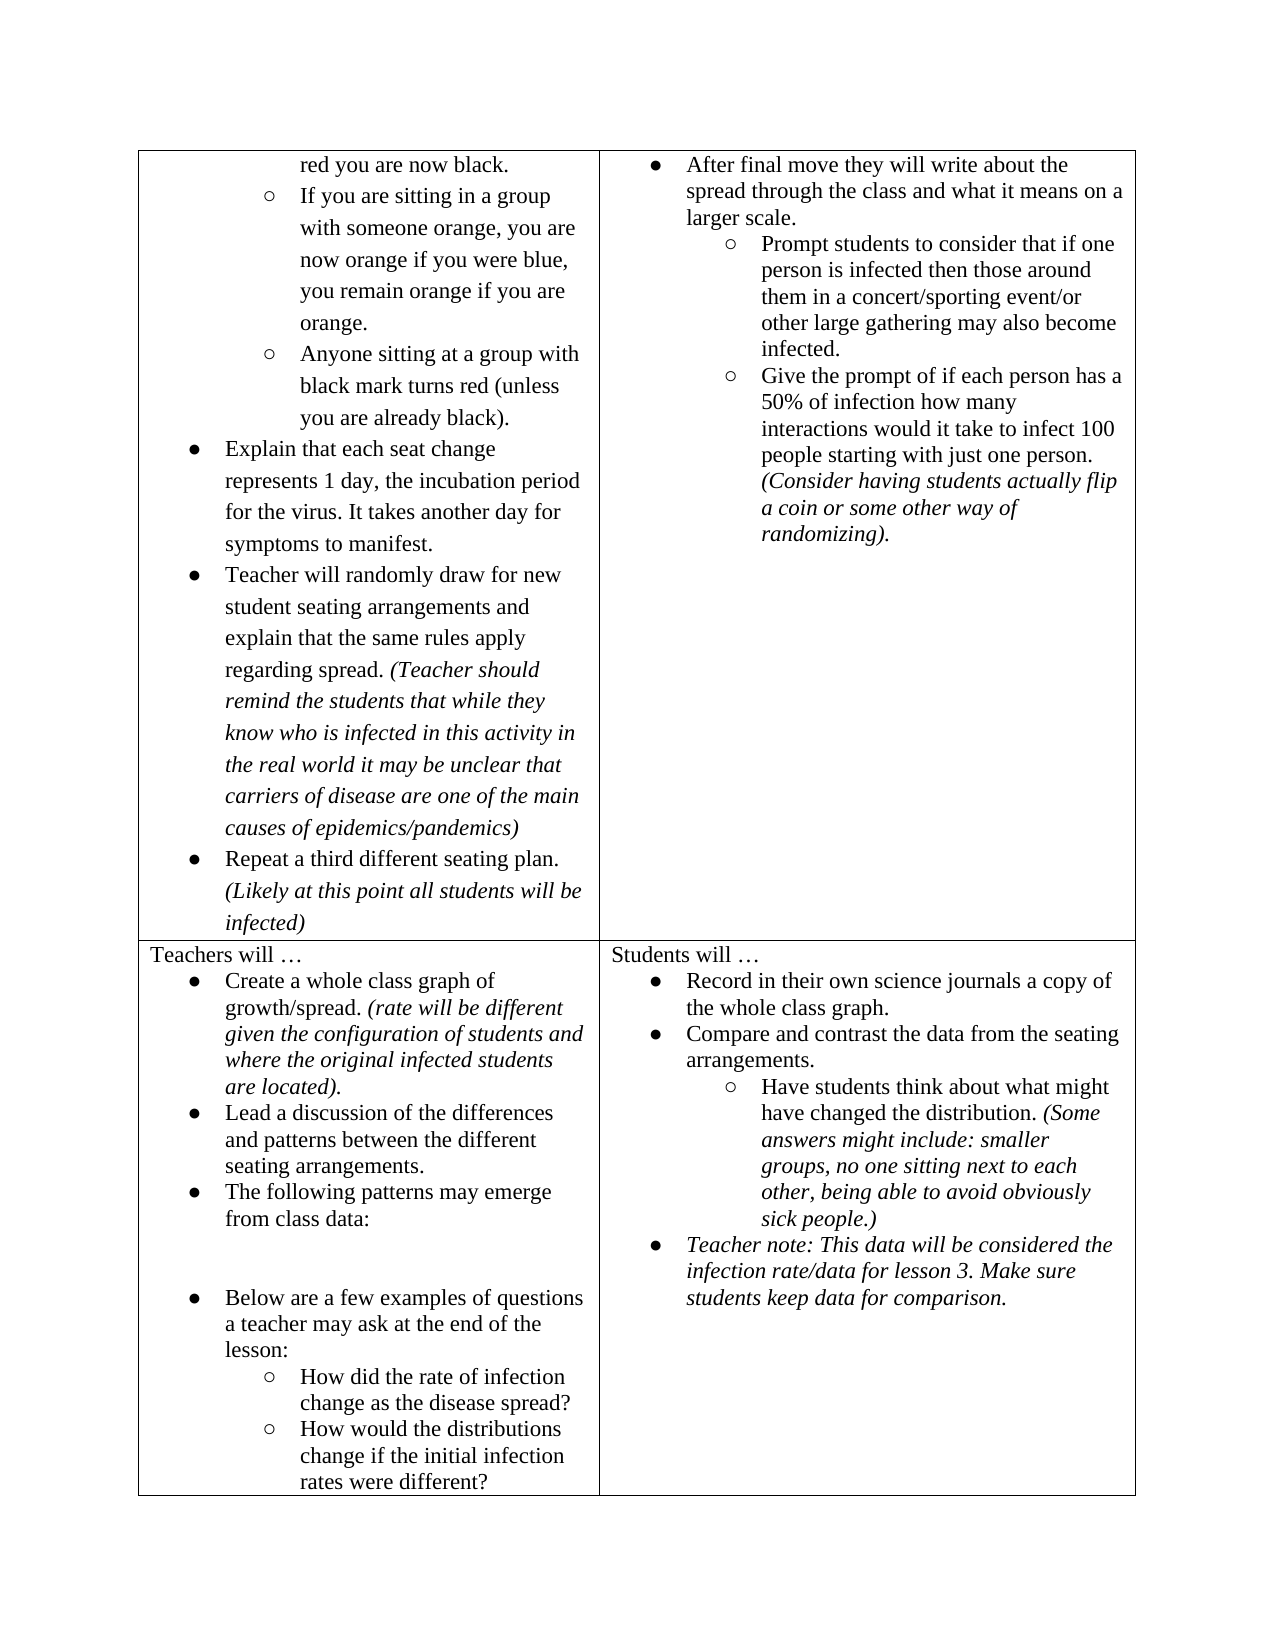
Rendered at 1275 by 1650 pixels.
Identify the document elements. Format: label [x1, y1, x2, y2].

table_cell [139, 151, 599, 940]
table_cell [139, 941, 599, 1494]
table_cell [600, 151, 1135, 940]
table_cell [600, 941, 1135, 1494]
